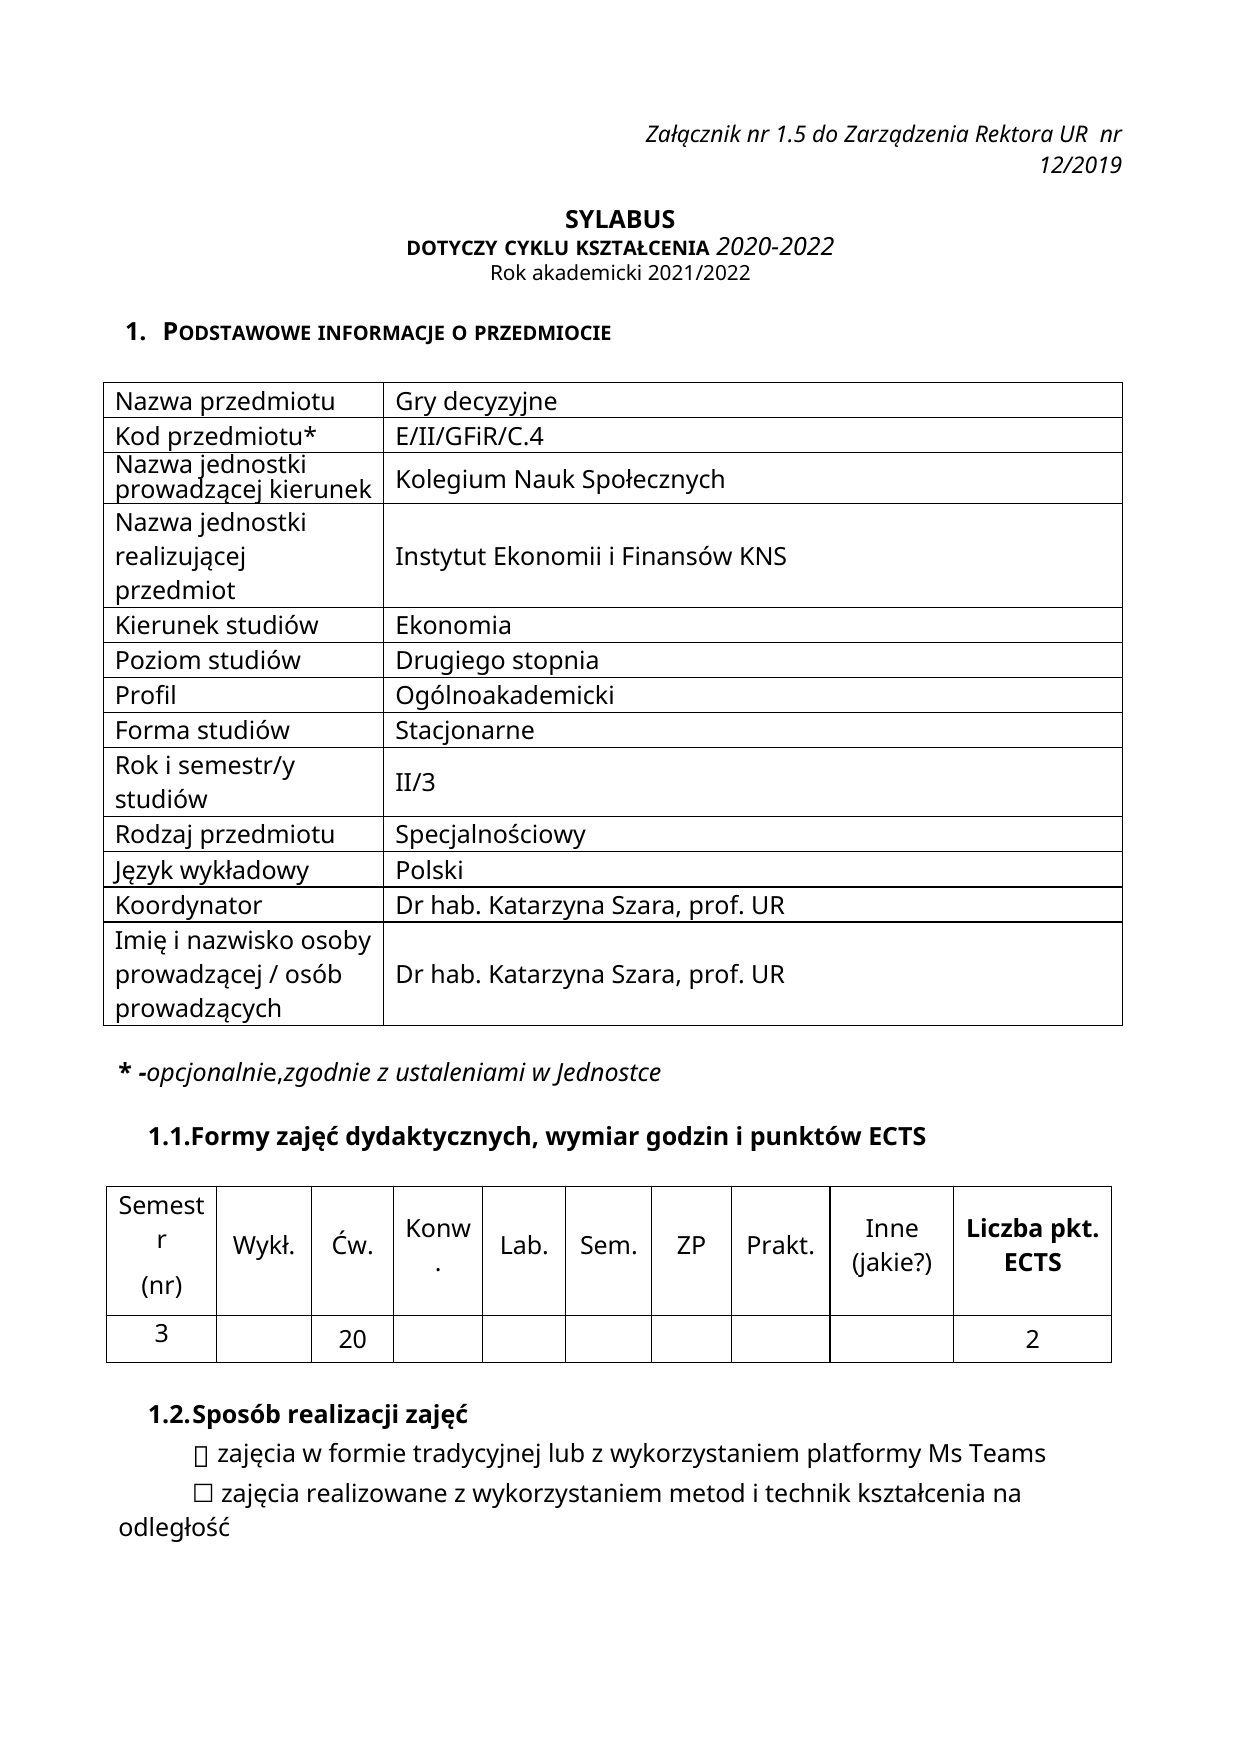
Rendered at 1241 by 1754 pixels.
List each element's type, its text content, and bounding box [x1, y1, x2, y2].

table_cell [217, 1316, 311, 1362]
text * -opcjonalnie,zgodnie z ustaleniami w Jednostce [118, 1055, 1122, 1089]
table_cell Koordynator [104, 888, 383, 921]
table_cell Dr hab. Katarzyna Szara, prof. UR [384, 888, 1122, 921]
table_cell [566, 1316, 651, 1362]
table_cell Stacjonarne [384, 713, 1122, 747]
table_cell II/3 [384, 748, 1122, 816]
table_cell 3 [107, 1316, 216, 1362]
table_cell Poziom studiów [104, 643, 383, 677]
table_cell Ekonomia [384, 608, 1122, 642]
text SYLABUS [118, 201, 1122, 236]
table_header Inne (jakie?) [831, 1187, 953, 1314]
text  zajęcia w formie tradycyjnej lub z wykorzystaniem platformy Ms Teams [192, 1431, 1122, 1476]
list Podstawowe informacje o przedmiocie [125, 314, 1122, 348]
table_cell Nazwa jednostki realizującej przedmiot [104, 504, 383, 607]
table_cell Forma studiów [104, 713, 383, 747]
table_cell Język wykładowy [104, 852, 383, 886]
text 1.1.Formy zajęć dydaktycznych, wymiar godzin i punktów ECTS [148, 1118, 1122, 1152]
table_cell Kierunek studiów [104, 608, 383, 642]
table_cell Specjalnościowy [384, 817, 1122, 851]
table_cell Profil [104, 678, 383, 712]
table_cell E/II/GFiR/C.4 [384, 418, 1122, 452]
table_cell Kod przedmiotu* [104, 418, 383, 452]
table_cell Ogólnoakademicki [384, 678, 1122, 712]
table_header ZP [652, 1187, 731, 1314]
text dotyczy cyklu kształcenia 2020-2022 [118, 236, 1122, 261]
table_cell [483, 1316, 565, 1362]
table_cell Rodzaj przedmiotu [104, 817, 383, 851]
table_header Nazwa przedmiotu [104, 383, 383, 417]
table_cell [831, 1316, 953, 1362]
table_header Liczba pkt. ECTS [954, 1187, 1111, 1314]
table_header Lab. [483, 1187, 565, 1314]
table_header Gry decyzyjne [384, 383, 1122, 417]
table_header Sem. [566, 1187, 651, 1314]
text Rok akademicki 2021/2022 [118, 261, 1122, 286]
table_header Prakt. [732, 1187, 829, 1314]
table_cell Dr hab. Katarzyna Szara, prof. UR [384, 923, 1122, 1025]
table_header Konw. [394, 1187, 482, 1314]
text Załącznik nr 1.5 do Zarządzenia Rektora UR nr 12/2019 [118, 118, 1122, 181]
table_cell Imię i nazwisko osoby prowadzącej / osób prowadzących [104, 923, 383, 1025]
table_cell Polski [384, 852, 1122, 886]
table_cell 2 [954, 1316, 1111, 1362]
table_header Ćw. [312, 1187, 393, 1314]
text ☐ zajęcia realizowane z wykorzystaniem metod i technik kształcenia na odległość [118, 1476, 1122, 1544]
table_cell Instytut Ekonomii i Finansów KNS [384, 504, 1122, 607]
text 1.2. Sposób realizacji zajęć [148, 1397, 1122, 1431]
table_cell [394, 1316, 482, 1362]
table_header Semestr (nr) [107, 1187, 216, 1314]
table_cell Drugiego stopnia [384, 643, 1122, 677]
table_cell Rok i semestr/y studiów [104, 748, 383, 816]
table_cell Kolegium Nauk Społecznych [384, 453, 1122, 503]
table_header Wykł. [217, 1187, 311, 1314]
table_cell 20 [312, 1316, 393, 1362]
table_cell Nazwa jednostki prowadzącej kierunek [104, 453, 383, 503]
table_cell [652, 1316, 731, 1362]
table_cell [732, 1316, 829, 1362]
